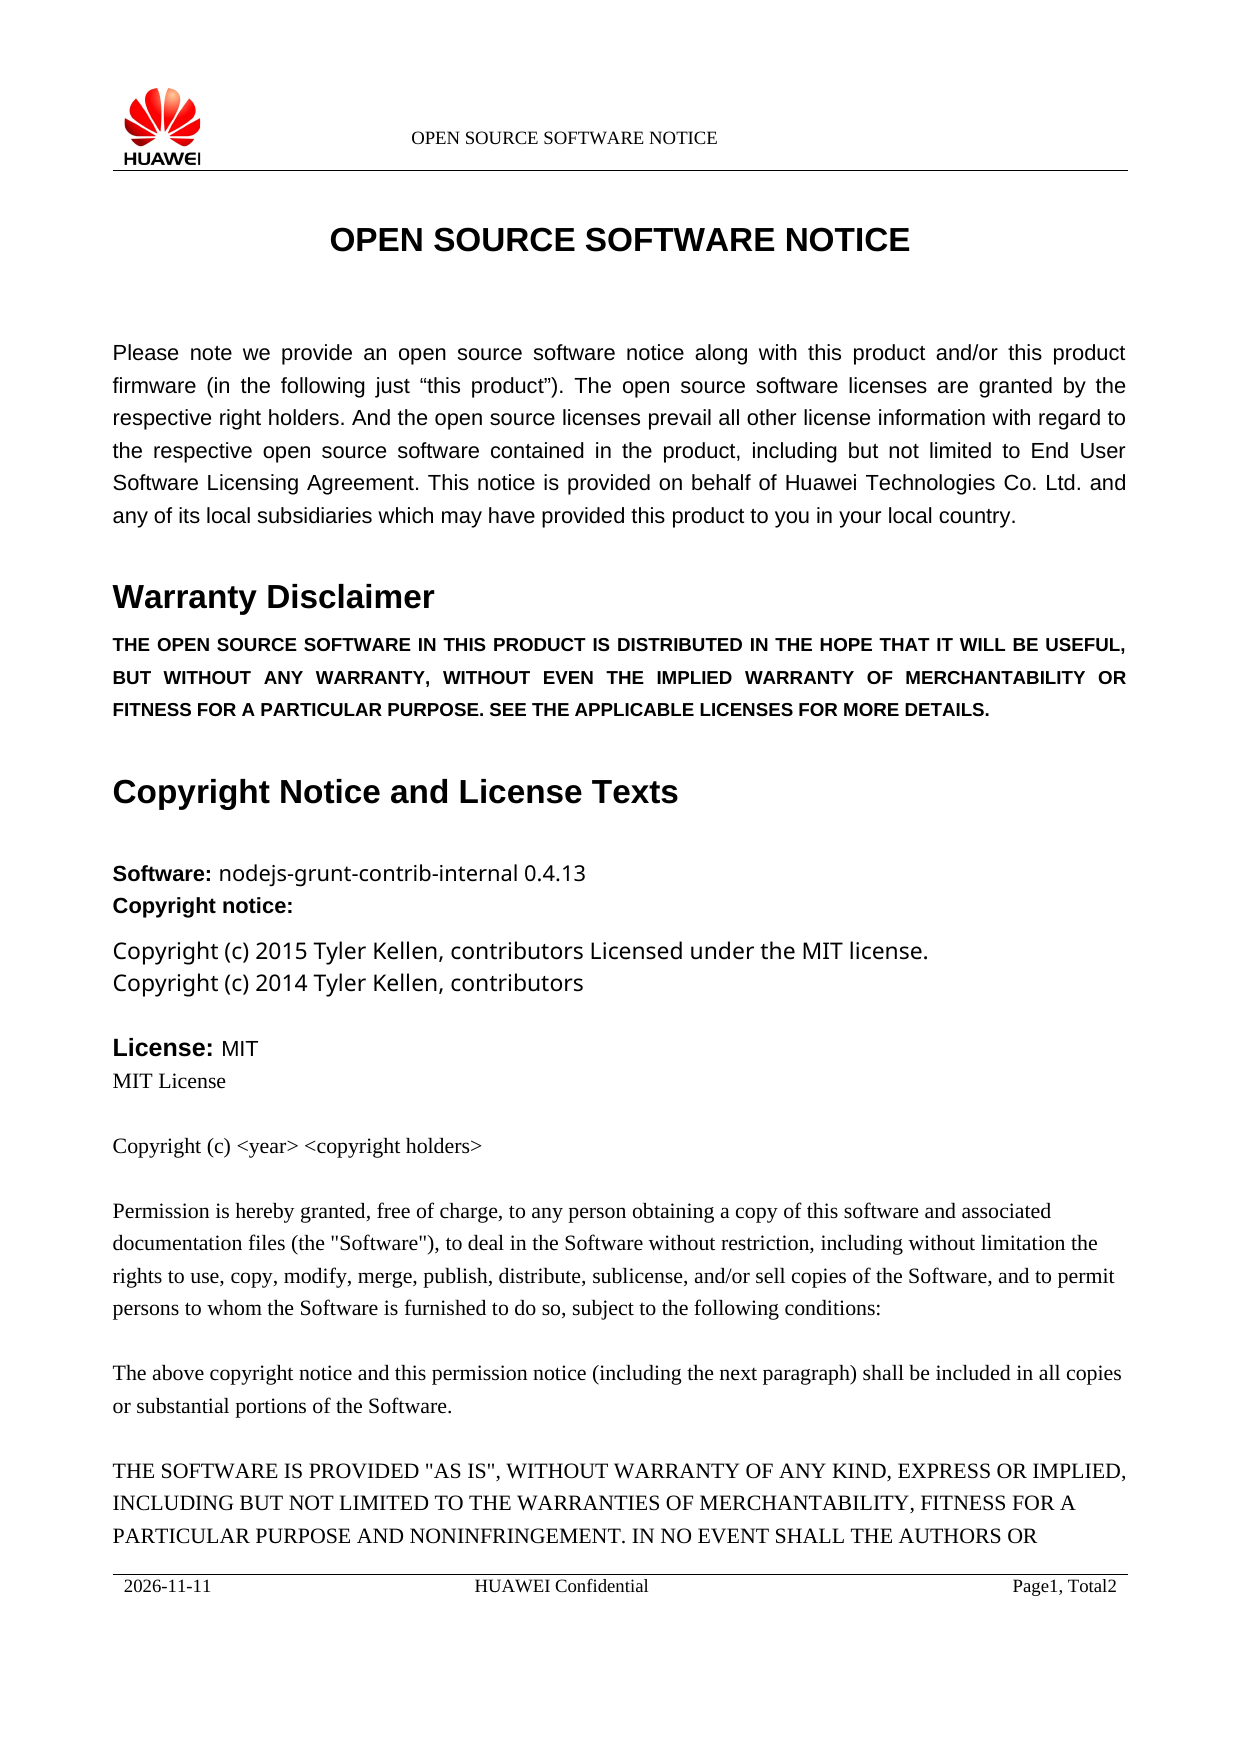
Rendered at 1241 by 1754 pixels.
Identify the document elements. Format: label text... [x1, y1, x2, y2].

text Please note we provide an open source software notice along with this product and/or this product firmware (in the following just “this product”). The open source software licenses are granted by the respective right holders. And the open source licenses prevail all other license information with regard to the respective open source software contained in the product, including but not limited to End User Software Licensing Agreement. This notice is provided on behalf of Huawei Technologies Co. Ltd. and any of its local subsidiaries which may have provided this product to you in your local country. [112, 336, 1128, 531]
text Copyright notice: [112, 889, 1128, 921]
picture [124, 88, 201, 165]
text Copyright Notice and License Texts [112, 759, 1128, 824]
text License: MIT [112, 1031, 1128, 1064]
text Warranty Disclaimer [112, 564, 1128, 629]
title Software: nodejs-grunt-contrib-internal 0.4.13 [112, 856, 1128, 889]
text The open source software in this product is distributed in the hope that it will be useful, but WITHOUT ANY WARRANTY, without even the implied warranty of MERCHANTABILITY or FITNESS FOR A PARTICULAR PURPOSE. See the applicable licenses for more details. [112, 629, 1128, 726]
text OPEN SOURCE SOFTWARE NOTICE [112, 206, 1128, 271]
text Copyright (c) 2015 Tyler Kellen, contributors Licensed under the MIT license. Copyright (c) 2014 Tyler Kellen, contributors [112, 934, 1128, 1031]
